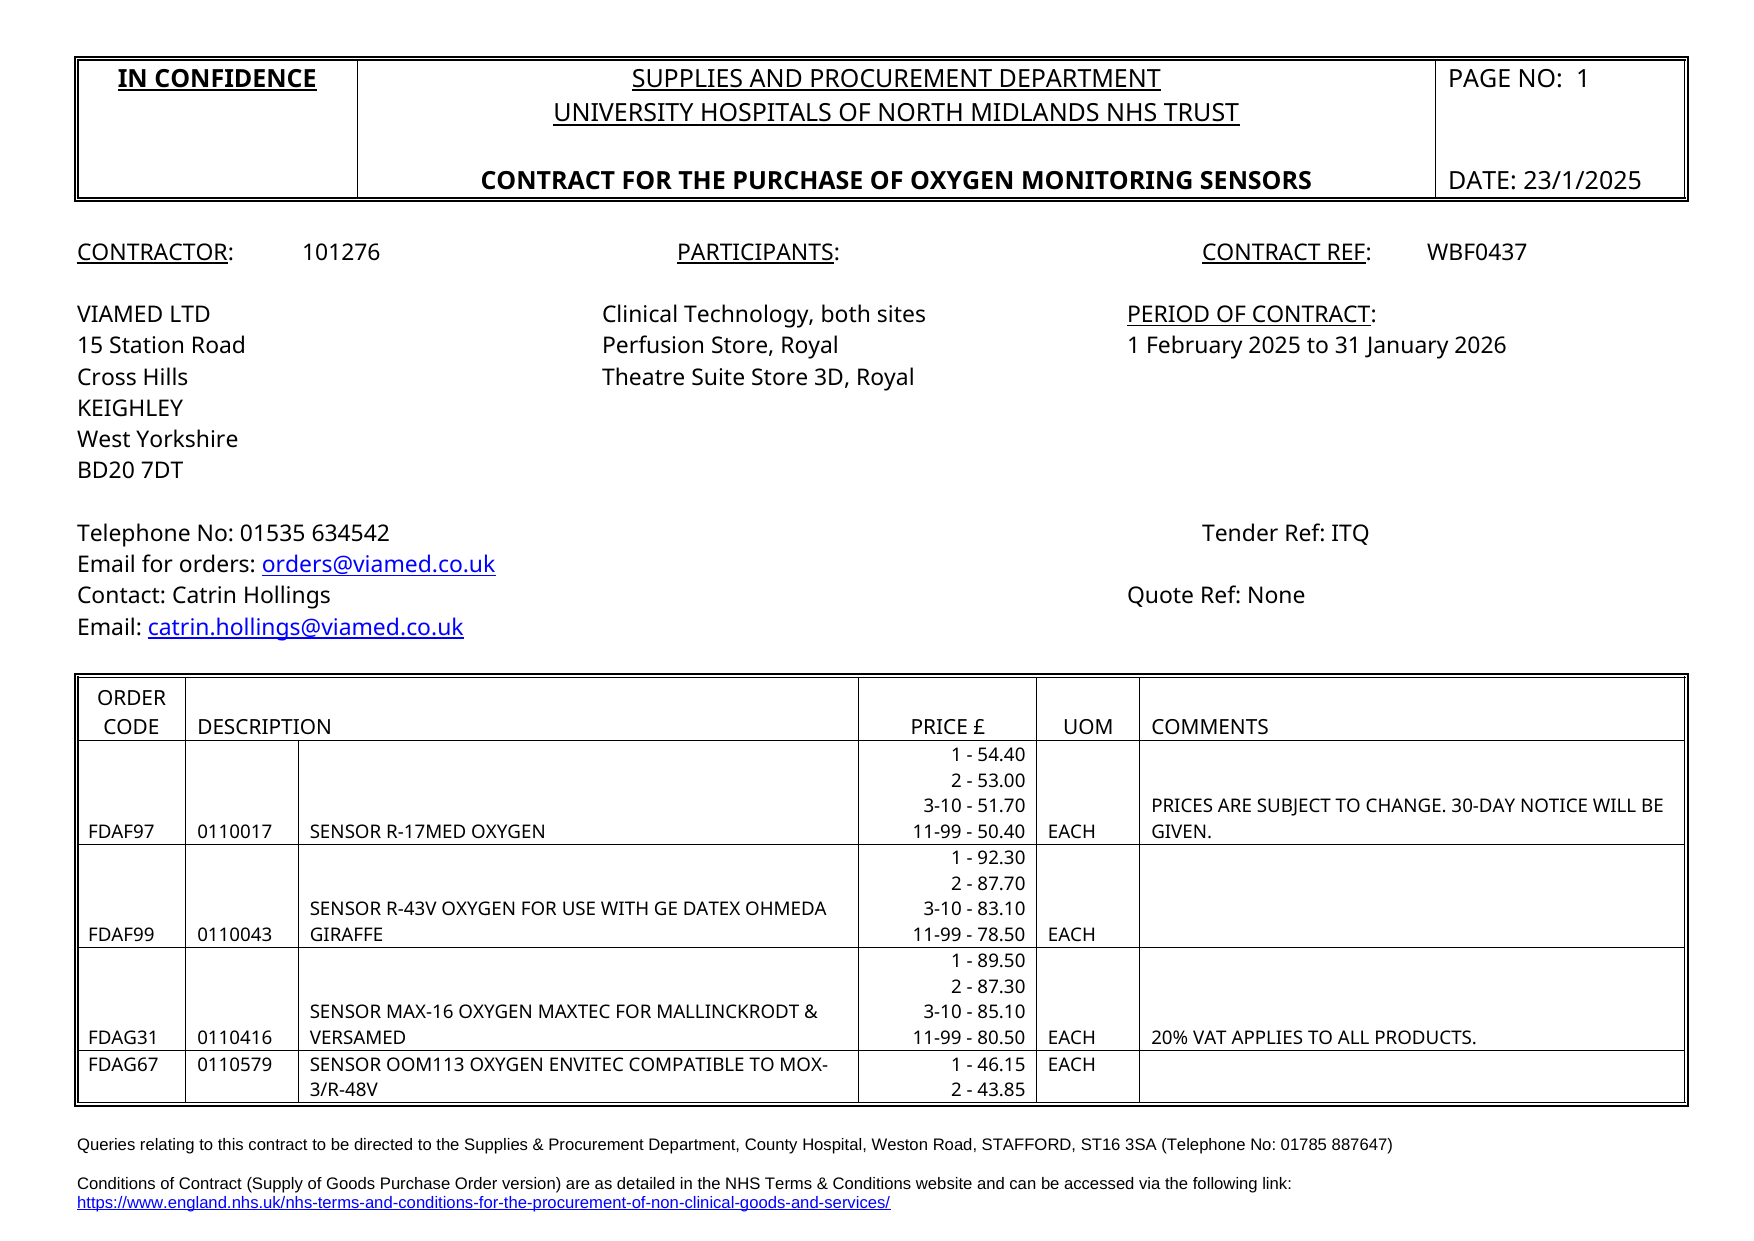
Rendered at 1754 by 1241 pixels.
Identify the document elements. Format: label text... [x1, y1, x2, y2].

table_cell EACH [1037, 948, 1139, 1050]
table_cell EACH [1037, 741, 1139, 843]
text Email: catrin.hollings@viamed.co.uk [77, 611, 1677, 642]
table_cell EACH [1037, 1051, 1139, 1102]
table_cell FDAG31 [79, 948, 185, 1050]
table_cell 0110017 [186, 741, 298, 843]
table_cell SENSOR R-43V OXYGEN FOR USE WITH GE DATEX OHMEDA GIRAFFE [299, 845, 858, 947]
table_cell PRICES ARE SUBJECT TO CHANGE. 30-DAY NOTICE WILL BE GIVEN. [1140, 741, 1684, 843]
text Cross Hills Theatre Suite Store 3D, Royal [77, 361, 1677, 392]
table_header COMMENTS [1140, 678, 1684, 740]
table_cell FDAG67 [79, 1051, 185, 1102]
table_cell 20% VAT APPLIES TO ALL PRODUCTS. [1140, 948, 1684, 1050]
table_header DESCRIPTION [186, 678, 858, 740]
table_cell 0110579 [186, 1051, 298, 1102]
table_cell 0110416 [186, 948, 298, 1050]
text Contact: Catrin Hollings Quote Ref: None [77, 579, 1677, 611]
table_cell [1140, 845, 1684, 947]
text BD20 7DT [77, 454, 1677, 486]
text CONTRACTOR: 101276 PARTICIPANTS: CONTRACT REF: WBF0437 [77, 236, 1677, 267]
table_cell 1 - 92.30 2 - 87.70 3-10 - 83.10 11-99 - 78.50 [859, 845, 1036, 947]
text 15 Station Road Perfusion Store, Royal 1 February 2025 to 31 January 2026 [77, 329, 1677, 361]
table_cell SENSOR R-17MED OXYGEN [299, 741, 858, 843]
table_header ORDER CODE [79, 678, 185, 740]
text Telephone No: 01535 634542 Tender Ref: ITQ [77, 517, 1677, 548]
table_cell FDAF97 [79, 741, 185, 843]
table_cell SENSOR MAX-16 OXYGEN MAXTEC FOR MALLINCKRODT & VERSAMED [299, 948, 858, 1050]
text Email for orders: orders@viamed.co.uk [77, 548, 1677, 579]
text KEIGHLEY [77, 392, 1677, 423]
table_cell FDAF99 [79, 845, 185, 947]
table_header UOM [1037, 678, 1139, 740]
text West Yorkshire [77, 423, 1677, 454]
table_cell EACH [1037, 845, 1139, 947]
table_cell 0110043 [186, 845, 298, 947]
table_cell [299, 1051, 858, 1102]
text VIAMED LTD Clinical Technology, both sites PERIOD OF CONTRACT: [77, 298, 1677, 329]
table_cell [1140, 1051, 1684, 1102]
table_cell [859, 1051, 1036, 1102]
table_cell 1 - 89.50 2 - 87.30 3-10 - 85.10 11-99 - 80.50 [859, 948, 1036, 1050]
table_cell 1 - 54.40 2 - 53.00 3-10 - 51.70 11-99 - 50.40 [859, 741, 1036, 843]
table_header PRICE £ [859, 678, 1036, 740]
